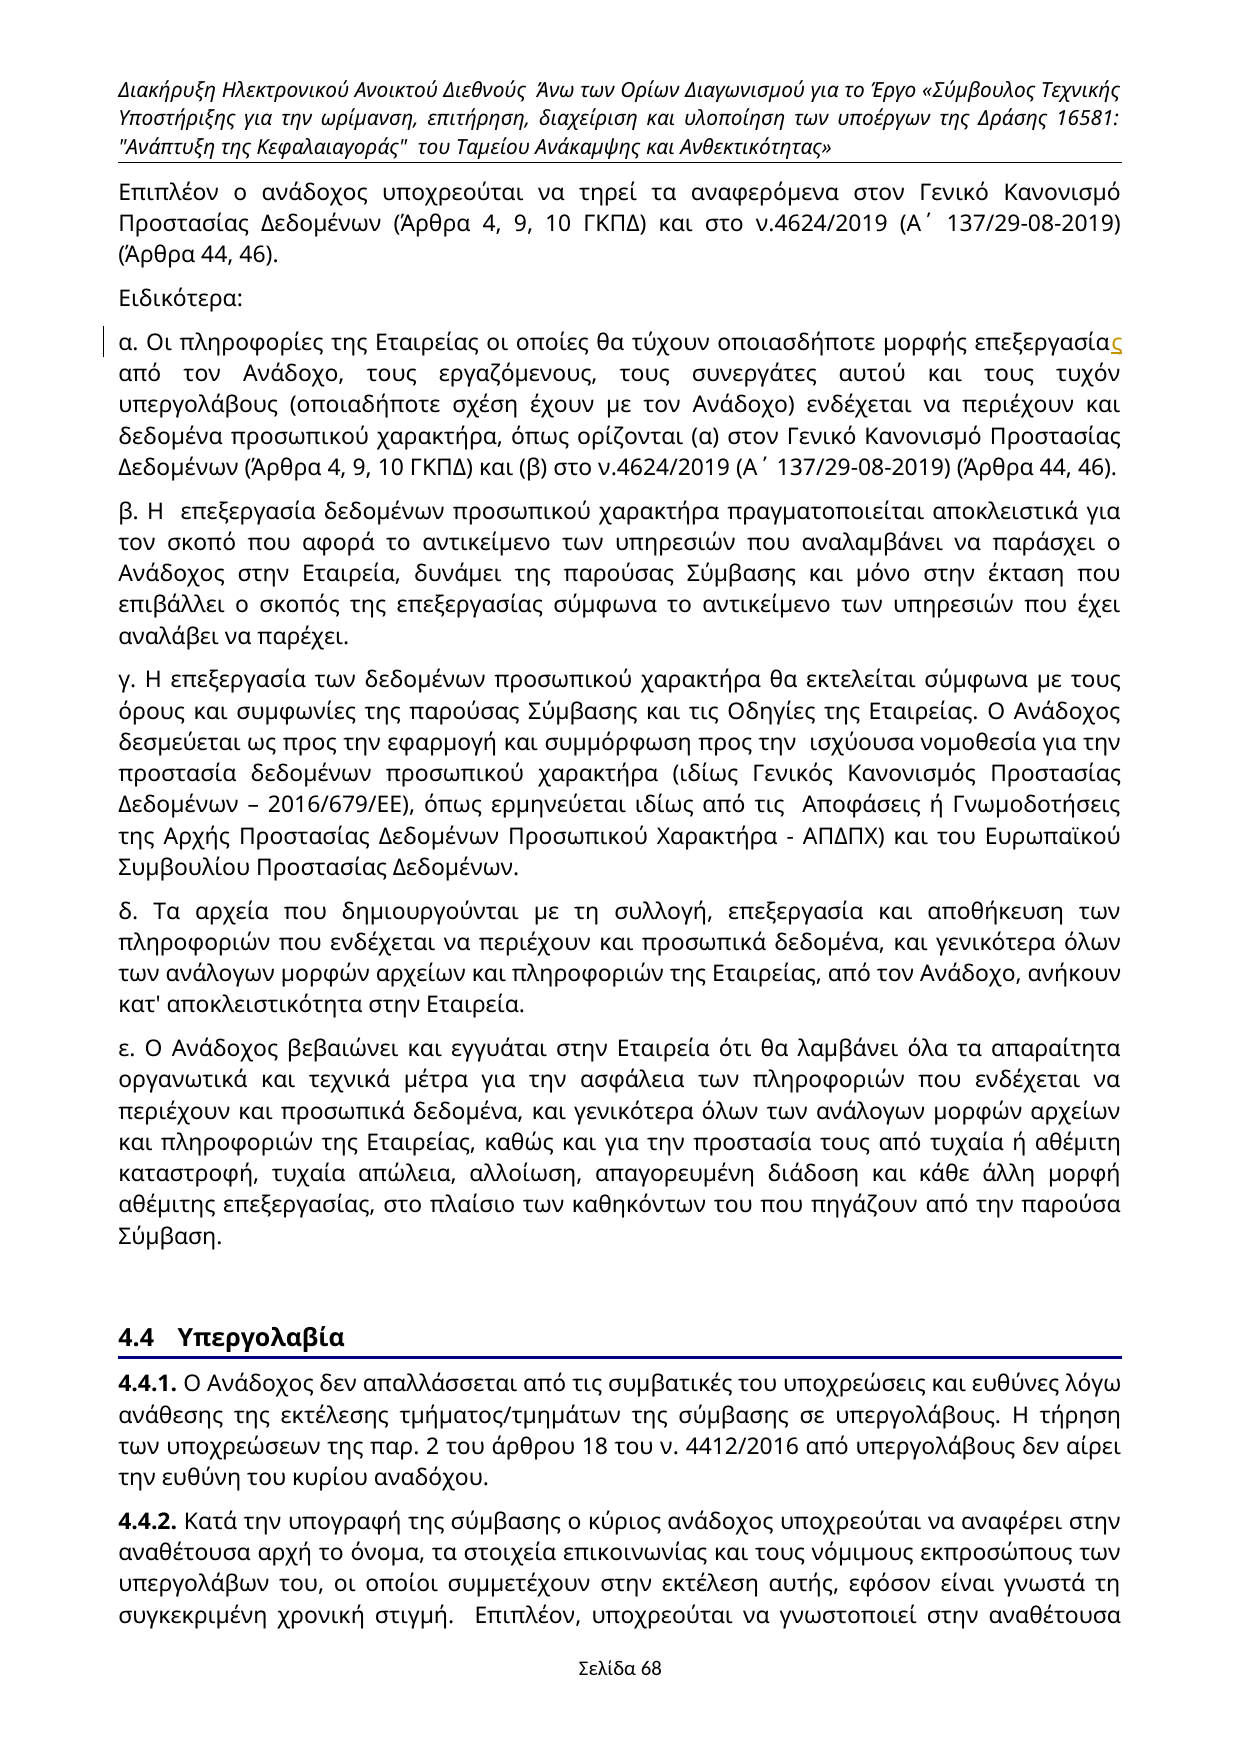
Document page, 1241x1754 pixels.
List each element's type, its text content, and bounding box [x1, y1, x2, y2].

text α. Οι πληροφορίες της Εταιρείας οι οποίες θα τύχουν οποιασδήποτε μορφής επεξεργασία από τον Ανάδοχο, τους εργαζόμενους, τους συνεργάτες αυτού και τους τυχόν υπεργολάβους (οποιαδήποτε σχέση έχουν με τον Ανάδοχο) ενδέχεται να περιέχουν και δεδομένα προσωπικού χαρακτήρα, όπως ορίζονται (α) στον Γενικό Κανονισμό Προστασίας Δεδομένων (Άρθρα 4, 9, 10 ΓΚΠΔ) και (β) στο ν.4624/2019 (Α΄ 137/29-08-2019) (Άρθρα 44, 46). [118, 326, 1122, 482]
text Ειδικότερα: [118, 282, 1122, 313]
text Επιπλέον ο ανάδοχος υποχρεούται να τηρεί τα αναφερόμενα στον Γενικό Κανονισμό Προστασίας Δεδομένων (Άρθρα 4, 9, 10 ΓΚΠΔ) και στο ν.4624/2019 (Α΄ 137/29-08-2019) (Άρθρα 44, 46). [118, 176, 1122, 270]
text β. Η επεξεργασία δεδομένων προσωπικού χαρακτήρα πραγματοποιείται αποκλειστικά για τον σκοπό που αφορά το αντικείμενο των υπηρεσιών που αναλαμβάνει να παράσχει ο Ανάδοχος στην Εταιρεία, δυνάμει της παρούσας Σύμβασης και μόνο στην έκταση που επιβάλλει ο σκοπός της επεξεργασίας σύμφωνα το αντικείμενο των υπηρεσιών που έχει αναλάβει να παρέχει. [118, 495, 1122, 651]
subtitle 4.4 Υπεργολαβία [118, 1320, 1122, 1356]
text δ. Τα αρχεία που δημιουργούνται με τη συλλογή, επεξεργασία και αποθήκευση των πληροφοριών που ενδέχεται να περιέχουν και προσωπικά δεδομένα, και γενικότερα όλων των ανάλογων μορφών αρχείων και πληροφοριών της Εταιρείας, από τον Ανάδοχο, ανήκουν κατ' αποκλειστικότητα στην Εταιρεία. [118, 895, 1122, 1020]
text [118, 1505, 1122, 1630]
text γ. Η επεξεργασία των δεδομένων προσωπικού χαρακτήρα θα εκτελείται σύμφωνα με τους όρους και συμφωνίες της παρούσας Σύμβασης και τις Οδηγίες της Εταιρείας. Ο Ανάδοχος δεσμεύεται ως προς την εφαρμογή και συμμόρφωση προς την ισχύουσα νομοθεσία για την προστασία δεδομένων προσωπικού χαρακτήρα (ιδίως Γενικός Κανονισμός Προστασίας Δεδομένων – 2016/679/ΕΕ), όπως ερμηνεύεται ιδίως από τις Αποφάσεις ή Γνωμοδοτήσεις της Αρχής Προστασίας Δεδομένων Προσωπικού Χαρακτήρα - ΑΠΔΠΧ) και του Ευρωπαϊκού Συμβουλίου Προστασίας Δεδομένων. [118, 663, 1122, 882]
text 4.4.1. Ο Ανάδοχος δεν απαλλάσσεται από τις συμβατικές του υποχρεώσεις και ευθύνες λόγω ανάθεσης της εκτέλεσης τμήματος/τμημάτων της σύμβασης σε υπεργολάβους. Η τήρηση των υποχρεώσεων της παρ. 2 του άρθρου 18 του ν. 4412/2016 από υπεργολάβους δεν αίρει την ευθύνη του κυρίου αναδόχου. [118, 1367, 1122, 1492]
text ε. Ο Ανάδοχος βεβαιώνει και εγγυάται στην Εταιρεία ότι θα λαμβάνει όλα τα απαραίτητα οργανωτικά και τεχνικά μέτρα για την ασφάλεια των πληροφοριών που ενδέχεται να περιέχουν και προσωπικά δεδομένα, και γενικότερα όλων των ανάλογων μορφών αρχείων και πληροφοριών της Εταιρείας, καθώς και για την προστασία τους από τυχαία ή αθέμιτη καταστροφή, τυχαία απώλεια, αλλοίωση, απαγορευμένη διάδοση και κάθε άλλη μορφή αθέμιτης επεξεργασίας, στο πλαίσιο των καθηκόντων του που πηγάζουν από την παρούσα Σύμβαση. [118, 1032, 1122, 1251]
